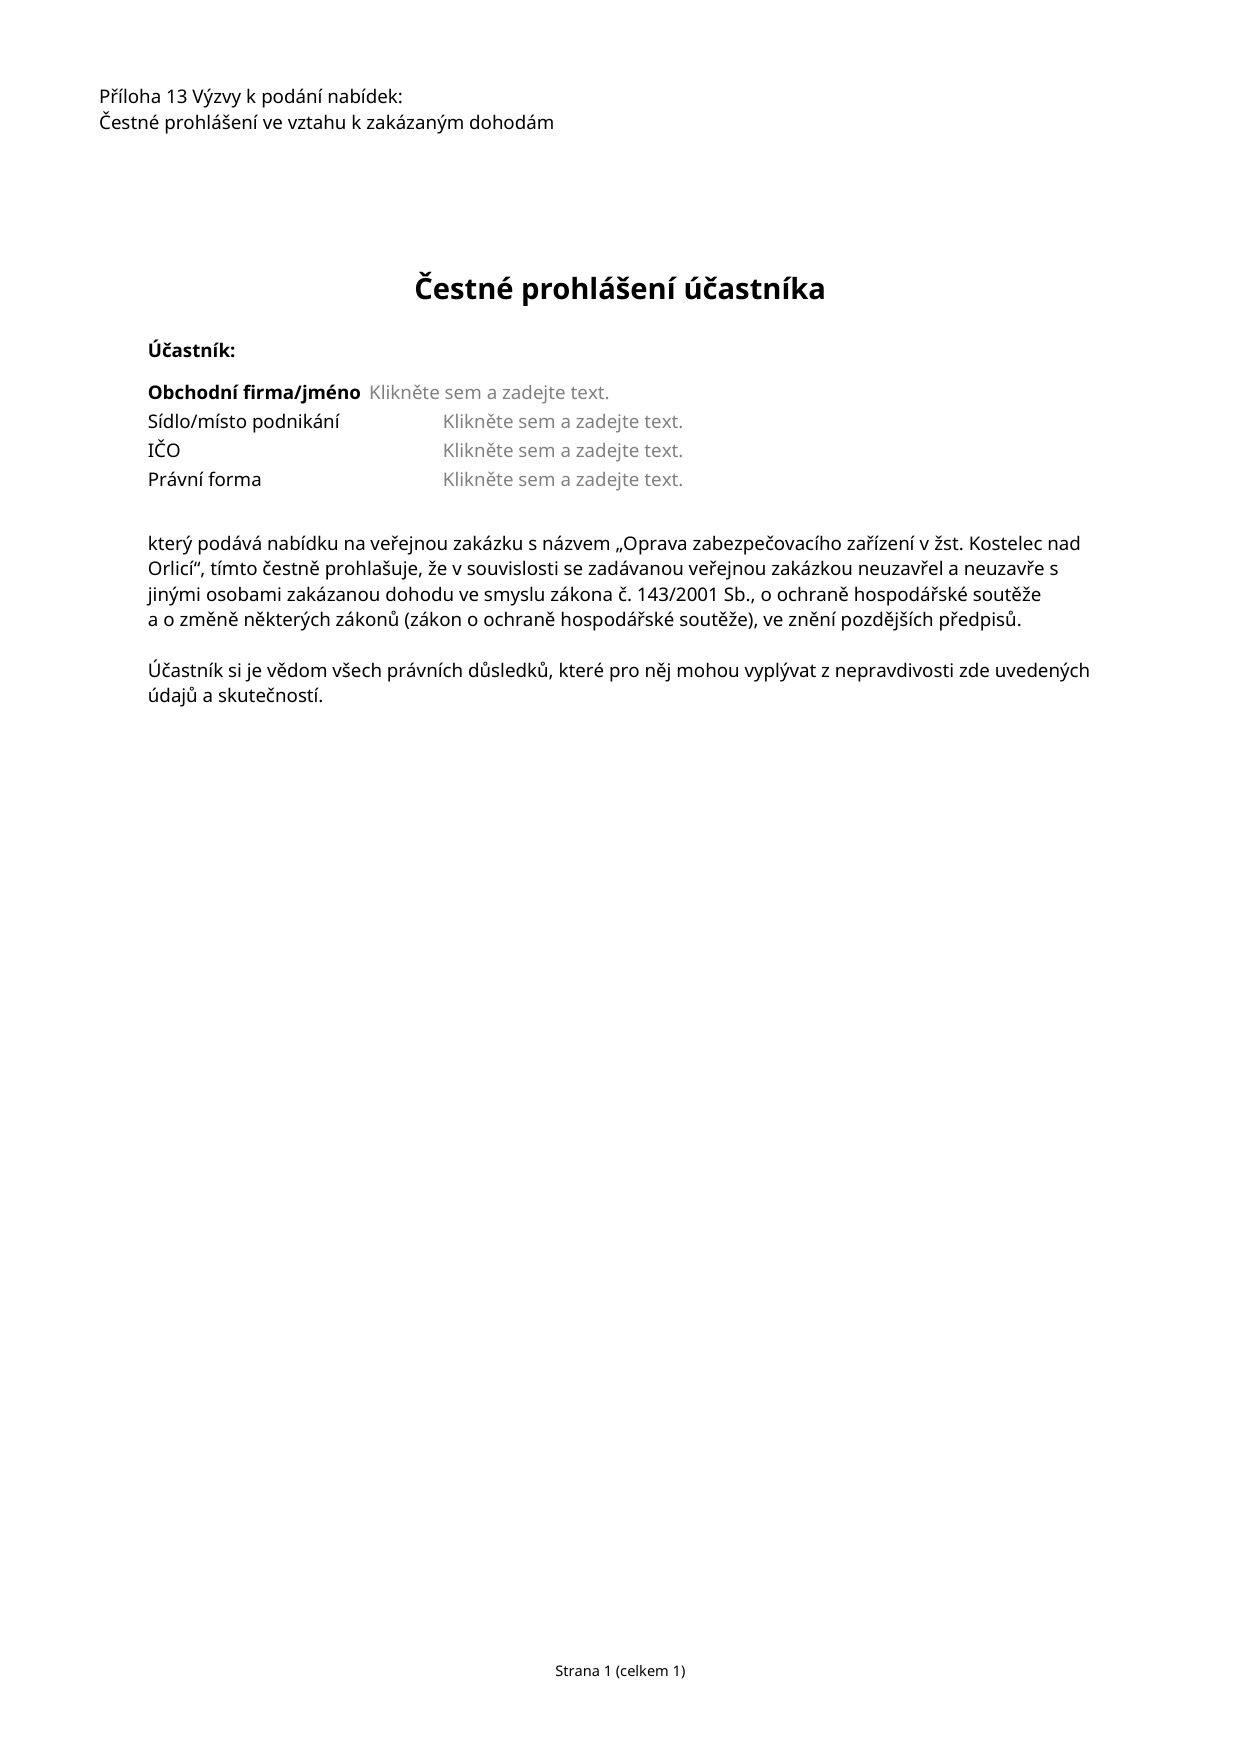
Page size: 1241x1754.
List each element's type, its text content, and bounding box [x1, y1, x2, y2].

title Čestné prohlášení účastníka [148, 268, 1093, 308]
text Sídlo/místo podnikání [148, 405, 1093, 434]
text Účastník si je vědom všech právních důsledků, které pro něj mohou vyplývat z nepravdivosti zde uvedených údajů a skutečností. [148, 657, 1093, 708]
text IČO [148, 434, 1093, 463]
text Právní forma [148, 463, 1093, 492]
text Obchodní firma/jméno [148, 376, 1093, 405]
text který podává nabídku na veřejnou zakázku s názvem „Oprava zabezpečovacího zařízení v žst. Kostelec nad Orlicí“, tímto čestně prohlašuje, že v souvislosti se zadávanou veřejnou zakázkou neuzavřel a neuzavře s jinými osobami zakázanou dohodu ve smyslu zákona č. 143/2001 Sb., o ochraně hospodářské soutěže a o změně některých zákonů (zákon o ochraně hospodářské soutěže), ve znění pozdějších předpisů. [148, 530, 1093, 632]
text Účastník: [148, 333, 1093, 364]
